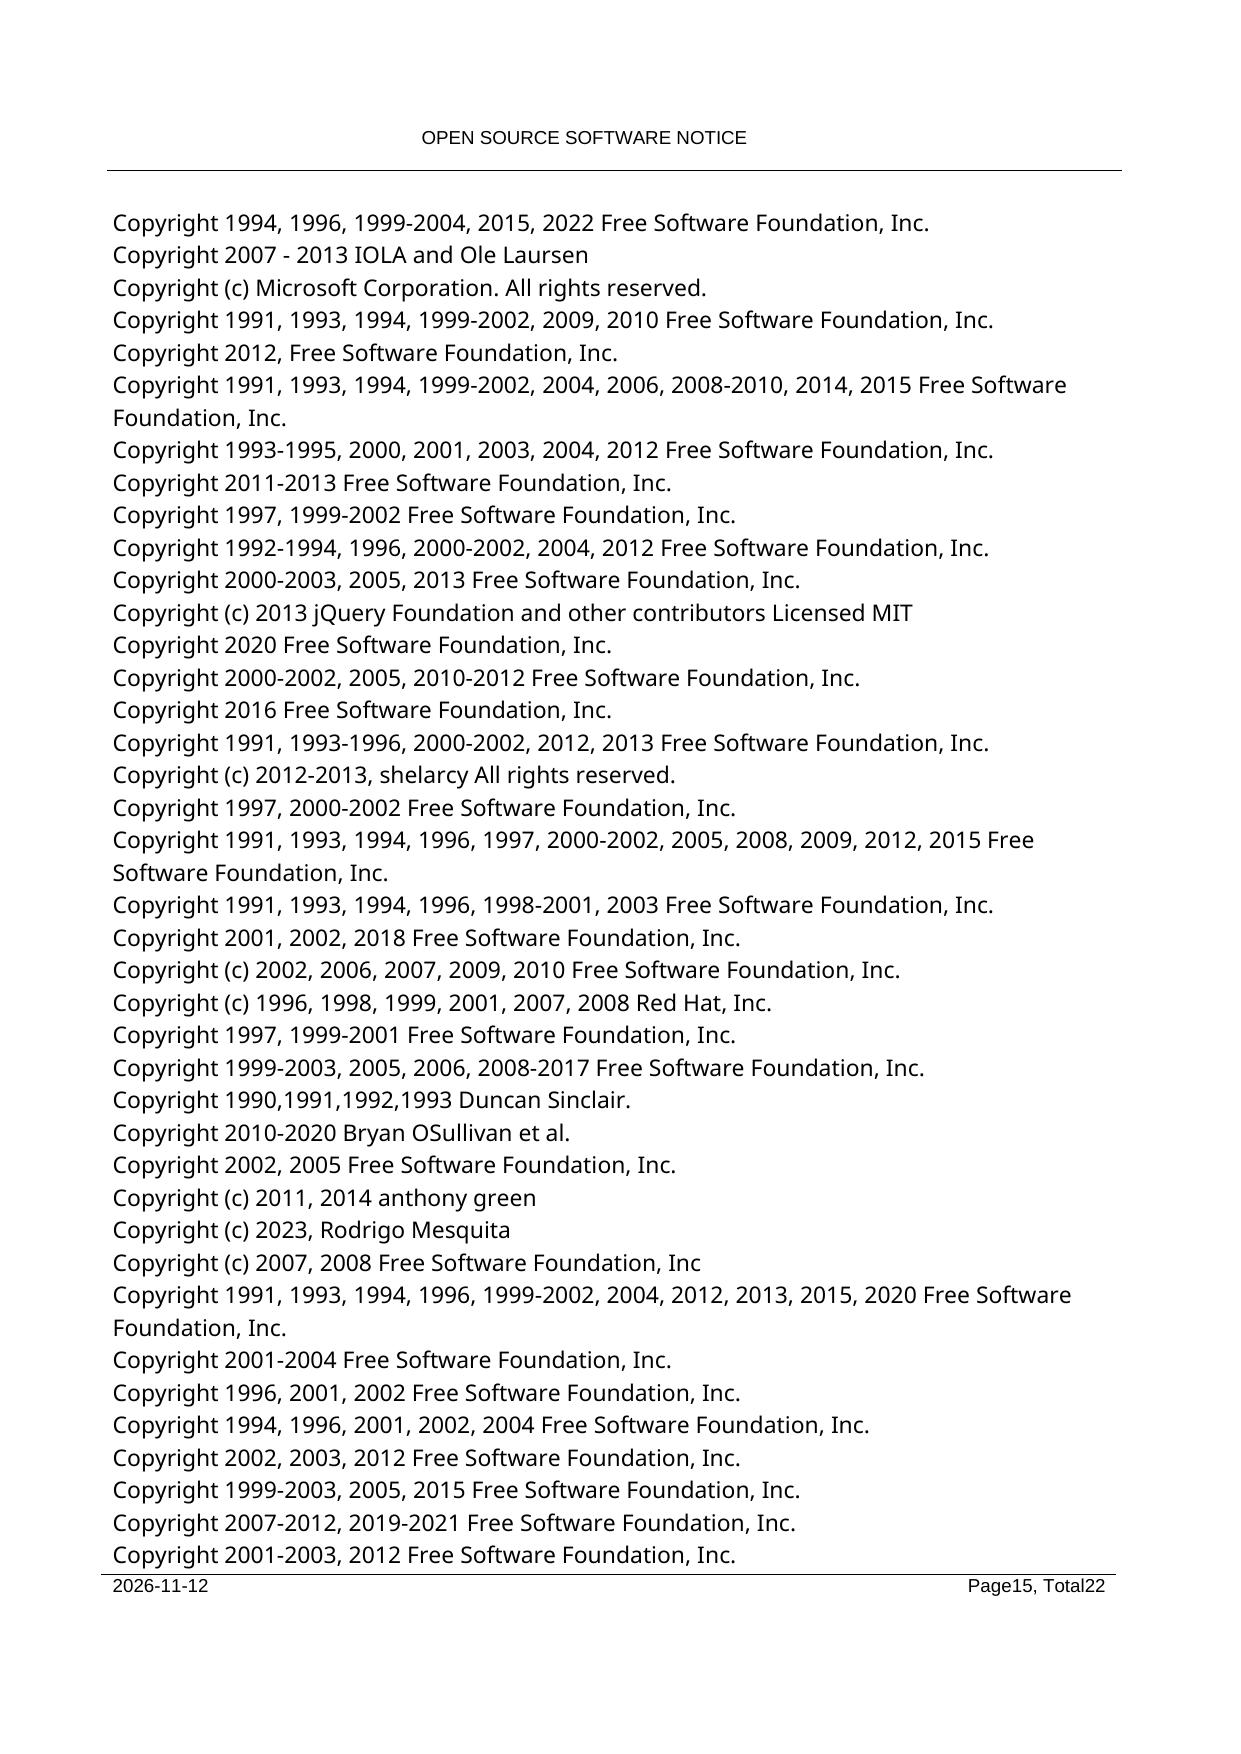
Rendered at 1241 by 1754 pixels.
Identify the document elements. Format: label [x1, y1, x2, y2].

text [112, 206, 1128, 1571]
